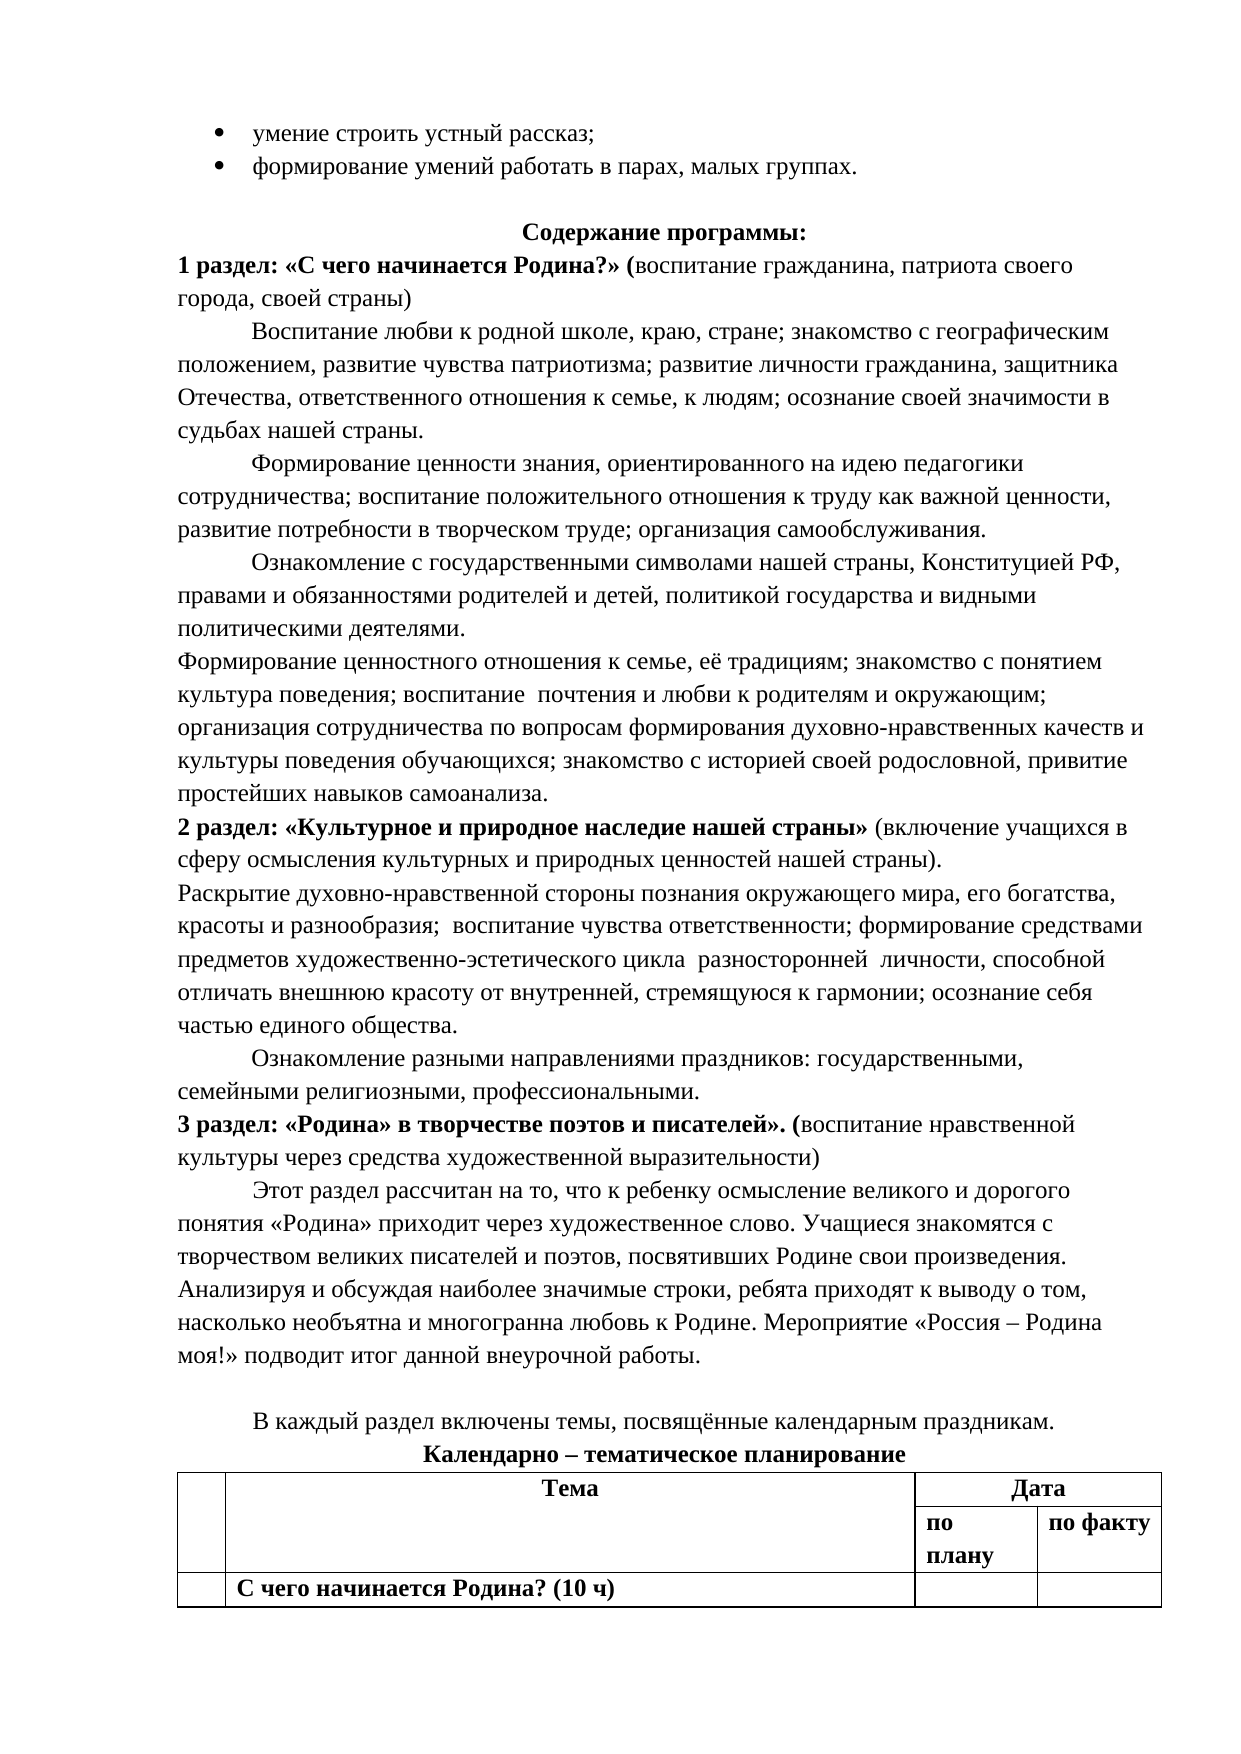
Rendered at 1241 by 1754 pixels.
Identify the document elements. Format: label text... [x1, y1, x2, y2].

text Ознакомление разными направлениями праздников: государственными, семейными религиозными, профессиональными. [177, 1043, 1152, 1104]
table_cell [178, 1573, 225, 1606]
text 1 раздел: «С чего начинается Родина?» (воспитание гражданина, патриота своего города, своей страны) [177, 250, 1152, 312]
text Формирование ценности знания, ориентированного на идею педагогики сотрудничества; воспитание положительного отношения к труду как важной ценности, развитие потребности в творческом труде; организация самообслуживания. [177, 448, 1152, 543]
table_header [178, 1473, 225, 1572]
table_cell С чего начинается Родина? (10 ч) [226, 1573, 914, 1606]
table_header Дата [916, 1473, 1161, 1506]
text Содержание программы: [177, 217, 1152, 246]
list формирование умений работать в парах, малых группах. [215, 151, 1152, 180]
text Ознакомление с государственными символами нашей страны, Конституцией РФ, правами и обязанностями родителей и детей, политикой государства и видными политическими деятелями. Формирование ценностного отношения к семье, её традициям; знакомство с понятием культура поведения; воспитание почтения и любви к родителям и окружающим; организация сотрудничества по вопросам формирования духовно-нравственных качеств и культуры поведения обучающихся; знакомство с историей своей родословной, привитие простейших навыков самоанализа. [177, 547, 1152, 807]
table_cell [916, 1573, 1037, 1606]
text Этот раздел рассчитан на то, что к ребенку осмысление великого и дорогого понятия «Родина» приходит через художественное слово. Учащиеся знакомятся с творчеством великих писателей и поэтов, посвятивших Родине свои произведения. Анализируя и обсуждая наиболее значимые строки, ребята приходят к выводу о том, насколько необъятна и многогранна любовь к Родине. Мероприятие «Россия – Родина моя!» подводит итог данной внеурочной работы. [177, 1175, 1152, 1369]
text Воспитание любви к родной школе, краю, стране; знакомство с географическим положением, развитие чувства патриотизма; развитие личности гражданина, защитника Отечества, ответственного отношения к семье, к людям; осознание своей значимости в судьбах нашей страны. [177, 316, 1152, 444]
text В каждый раздел включены темы, посвящённые календарным праздникам. [177, 1406, 1152, 1435]
text Календарно – тематическое планирование [177, 1439, 1152, 1468]
table_cell [1038, 1573, 1161, 1606]
table_cell по факту [1038, 1507, 1161, 1572]
table_cell по плану [916, 1507, 1037, 1572]
text 2 раздел: «Культурное и природное наследие нашей страны» (включение учащихся в сферу осмысления культурных и природных ценностей нашей страны). [177, 812, 1152, 873]
list умение строить устный рассказ; [215, 118, 1152, 147]
text Раскрытие духовно-нравственной стороны познания окружающего мира, его богатства, красоты и разнообразия; воспитание чувства ответственности; формирование средствами предметов художественно-эстетического цикла разносторонней личности, способной отличать внешнюю красоту от внутренней, стремящуюся к гармонии; осознание себя частью единого общества. [177, 878, 1152, 1038]
table_header Тема [226, 1473, 914, 1572]
text 3 раздел: «Родина» в творчестве поэтов и писателей». (воспитание нравственной культуры через средства художественной выразительности) [177, 1109, 1152, 1171]
